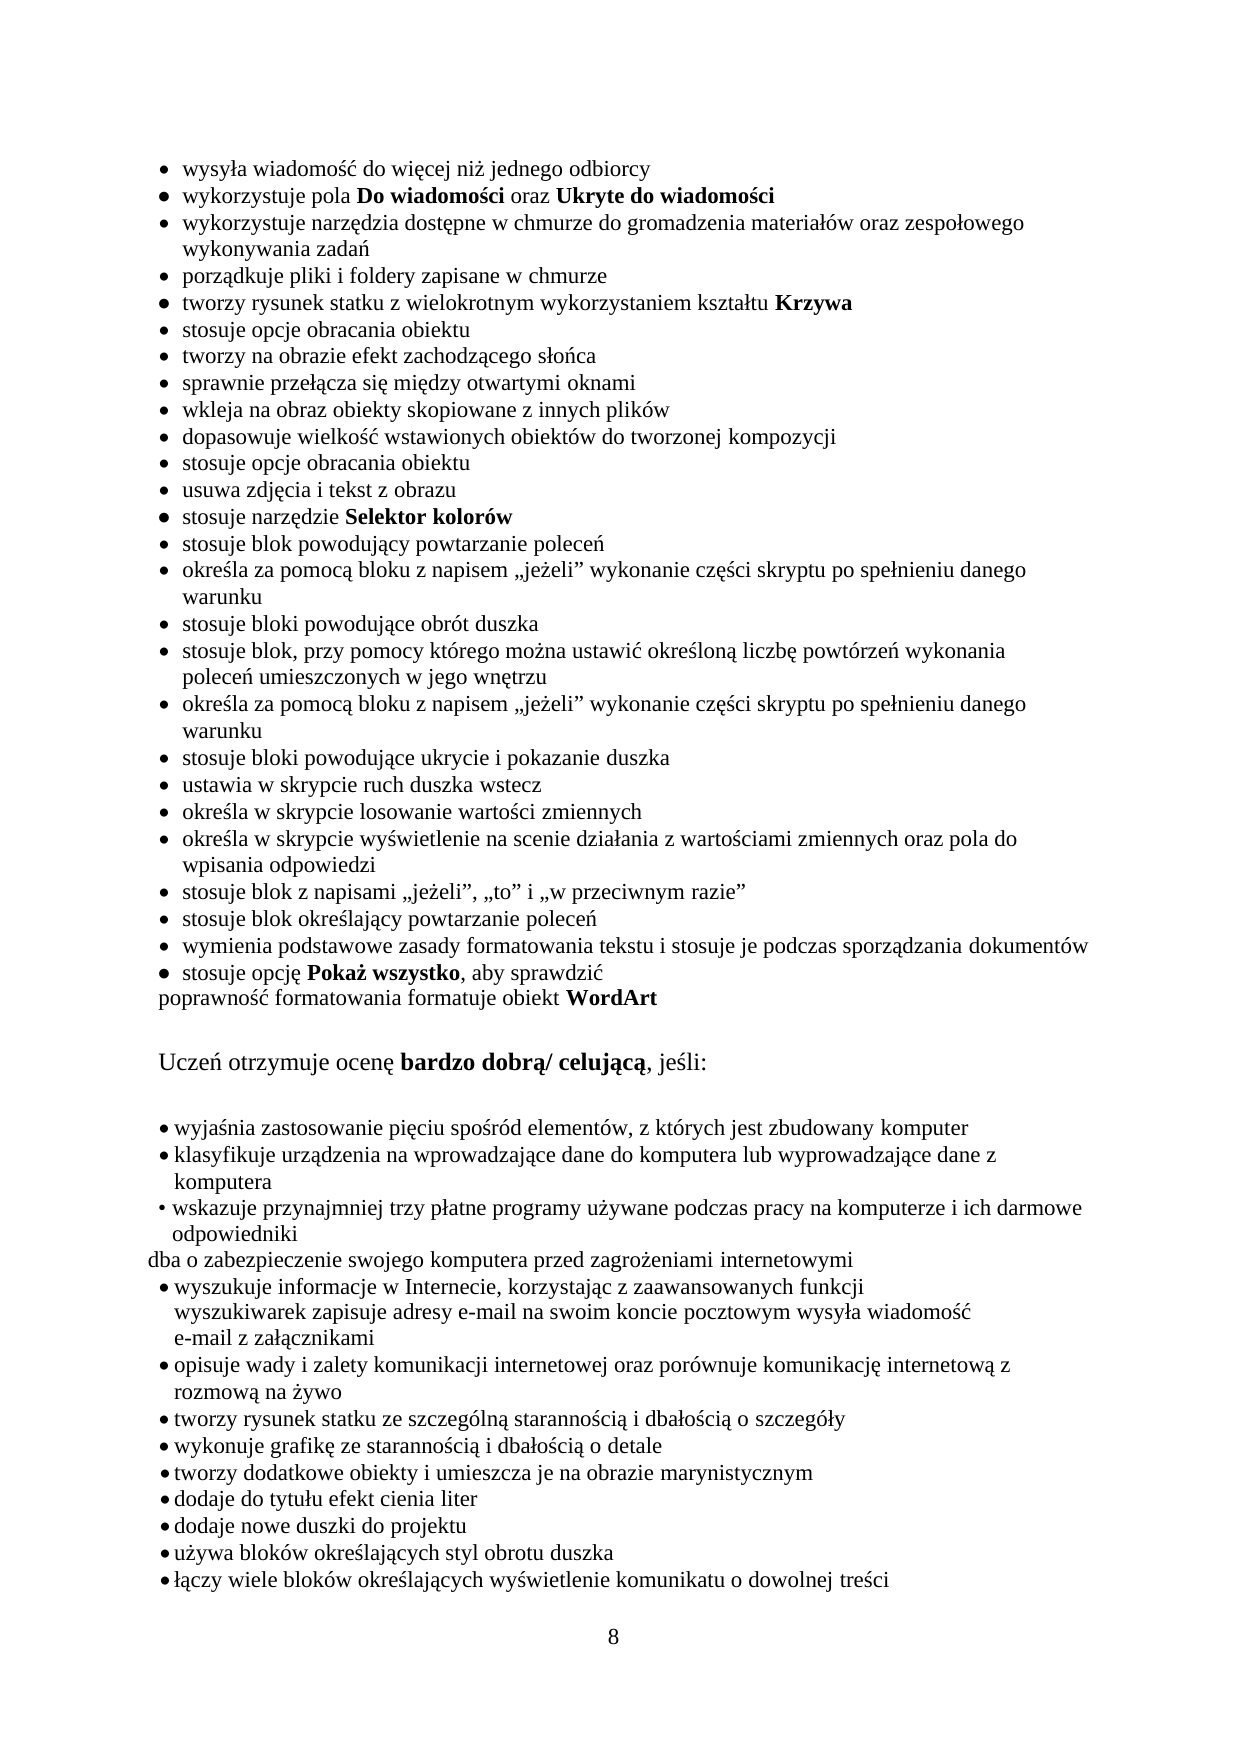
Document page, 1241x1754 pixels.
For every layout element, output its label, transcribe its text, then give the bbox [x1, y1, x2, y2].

list stosuje bloki powodujące obrót duszka [158, 610, 1093, 637]
list sprawnie przełącza się między otwartymi oknami [158, 369, 1093, 396]
list stosuje blok z napisami „jeżeli”, „to” i „w przeciwnym razie” [158, 878, 1093, 905]
list dodaje nowe duszki do projektu [159, 1512, 1093, 1539]
list określa za pomocą bloku z napisem „jeżeli” wykonanie części skryptu po spełnieniu danego warunku [158, 689, 1093, 744]
list stosuje opcje obracania obiektu [158, 449, 1093, 476]
text Uczeń otrzymuje ocenę bardzo dobrą/ celującą, jeśli: [158, 1047, 1093, 1076]
list klasyfikuje urządzenia na wprowadzające dane do komputera lub wyprowadzające dane z komputera [158, 1141, 1093, 1195]
list wyszukuje informacje w Internecie, korzystając z zaawansowanych funkcji wyszukiwarek zapisuje adresy e-mail na swoim koncie pocztowym wysyła wiadomość e-mail z załącznikami [158, 1273, 982, 1350]
list porządkuje pliki i foldery zapisane w chmurze [158, 262, 1093, 289]
list wyjaśnia zastosowanie pięciu spośród elementów, z których jest zbudowany komputer [158, 1113, 1093, 1141]
list wkleja na obraz obiekty skopiowane z innych plików [158, 396, 1093, 423]
list określa za pomocą bloku z napisem „jeżeli” wykonanie części skryptu po spełnieniu danego warunku [158, 557, 1093, 610]
list określa w skrypcie losowanie wartości zmiennych [158, 798, 1093, 824]
list stosuje bloki powodujące ukrycie i pokazanie duszka [158, 744, 1093, 771]
list stosuje narzędzie Selektor kolorów [158, 503, 1093, 530]
list dodaje do tytułu efekt cienia liter [159, 1486, 1093, 1512]
list wykorzystuje narzędzia dostępne w chmurze do gromadzenia materiałów oraz zespołowego wykonywania zadań [158, 208, 1093, 262]
list używa bloków określających styl obrotu duszka [159, 1539, 1093, 1566]
list stosuje opcje obracania obiektu [158, 316, 1093, 342]
list ustawia w skrypcie ruch duszka wstecz [158, 771, 1093, 798]
list stosuje opcję Pokaż wszystko, aby sprawdzić poprawność formatowania formatuje obiekt WordArt [158, 959, 685, 1010]
list dopasowuje wielkość wstawionych obiektów do tworzonej kompozycji [158, 423, 1093, 449]
list wskazuje przynajmniej trzy płatne programy używane podczas pracy na komputerze i ich darmowe odpowiedniki [158, 1195, 1093, 1246]
list wymienia podstawowe zasady formatowania tekstu i stosuje je podczas sporządzania dokumentów [158, 932, 1093, 958]
list wykorzystuje pola Do wiadomości oraz Ukryte do wiadomości [158, 182, 1093, 208]
list tworzy na obrazie efekt zachodzącego słońca [158, 342, 1093, 369]
list wysyła wiadomość do więcej niż jednego odbiorcy [158, 154, 1093, 182]
list wykonuje grafikę ze starannością i dbałością o detale [158, 1432, 1093, 1459]
list opisuje wady i zalety komunikacji internetowej oraz porównuje komunikację internetową z rozmową na żywo [158, 1350, 1093, 1405]
list określa w skrypcie wyświetlenie na scenie działania z wartościami zmiennych oraz pola do wpisania odpowiedzi [158, 824, 1093, 878]
list stosuje blok określający powtarzanie poleceń [158, 905, 1093, 932]
list stosuje blok, przy pomocy którego można ustawić określoną liczbę powtórzeń wykonania poleceń umieszczonych w jego wnętrzu [158, 637, 1062, 689]
text dba o zabezpieczenie swojego komputera przed zagrożeniami internetowymi [148, 1246, 1093, 1273]
list stosuje blok powodujący powtarzanie poleceń [158, 530, 1093, 557]
list łączy wiele bloków określających wyświetlenie komunikatu o dowolnej treści [159, 1566, 1093, 1593]
list usuwa zdjęcia i tekst z obrazu [158, 476, 1093, 503]
list tworzy dodatkowe obiekty i umieszcza je na obrazie marynistycznym [159, 1459, 1093, 1486]
list tworzy rysunek statku ze szczególną starannością i dbałością o szczegóły [158, 1405, 1093, 1432]
list tworzy rysunek statku z wielokrotnym wykorzystaniem kształtu Krzywa [158, 289, 1093, 316]
